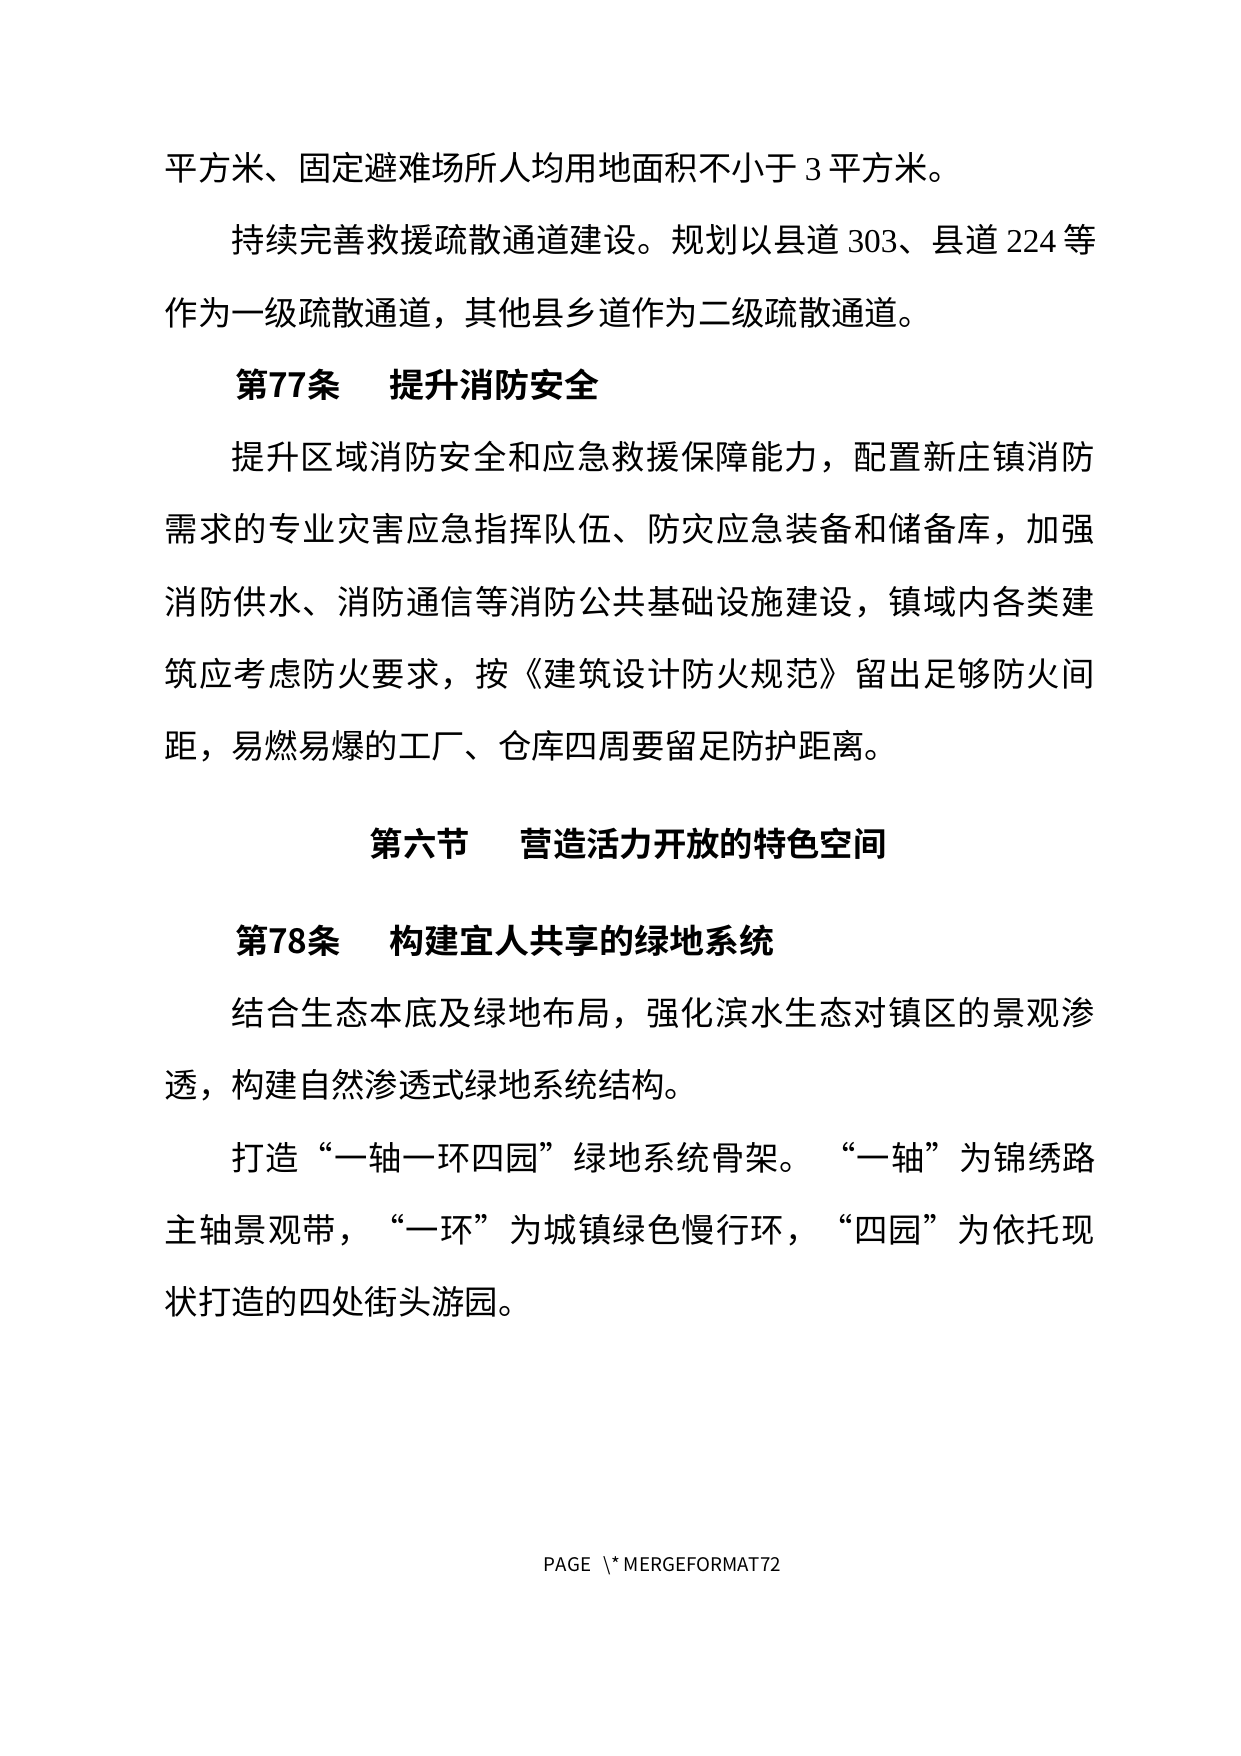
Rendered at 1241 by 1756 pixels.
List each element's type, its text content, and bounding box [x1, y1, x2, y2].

text 构建宜人共享的绿地系统 [164, 914, 1085, 963]
text 提升区域消防安全和应急救援保障能力，配置新庄镇消防需求的专业灾害应急指挥队伍、防灾应急装备和储备库，加强消防供水、消防通信等消防公共基础设施建设，镇域内各类建筑应考虑防火要求，按《建筑设计防火规范》留出足够防火间距，易燃易爆的工厂、仓库四周要留足防护距离。 [164, 431, 1096, 768]
text 提升消防安全 [164, 358, 1085, 407]
subtitle 营造活力开放的特色空间 [164, 817, 1091, 866]
text 打造“一轴一环四园”绿地系统骨架。 “一轴”为锦绣路主轴景观带，“一环”为城镇绿色慢行环，“四园”为依托现状打造的四处街头游园。 [164, 1131, 1096, 1324]
text 持续完善救援疏散通道建设。规划以县道303、县道224等作为一级疏散通道，其他县乡道作为二级疏散通道。 [164, 214, 1096, 334]
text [164, 142, 1096, 190]
text 结合生态本底及绿地布局，强化滨水生态对镇区的景观渗透，构建自然渗透式绿地系统结构。 [164, 987, 1096, 1107]
